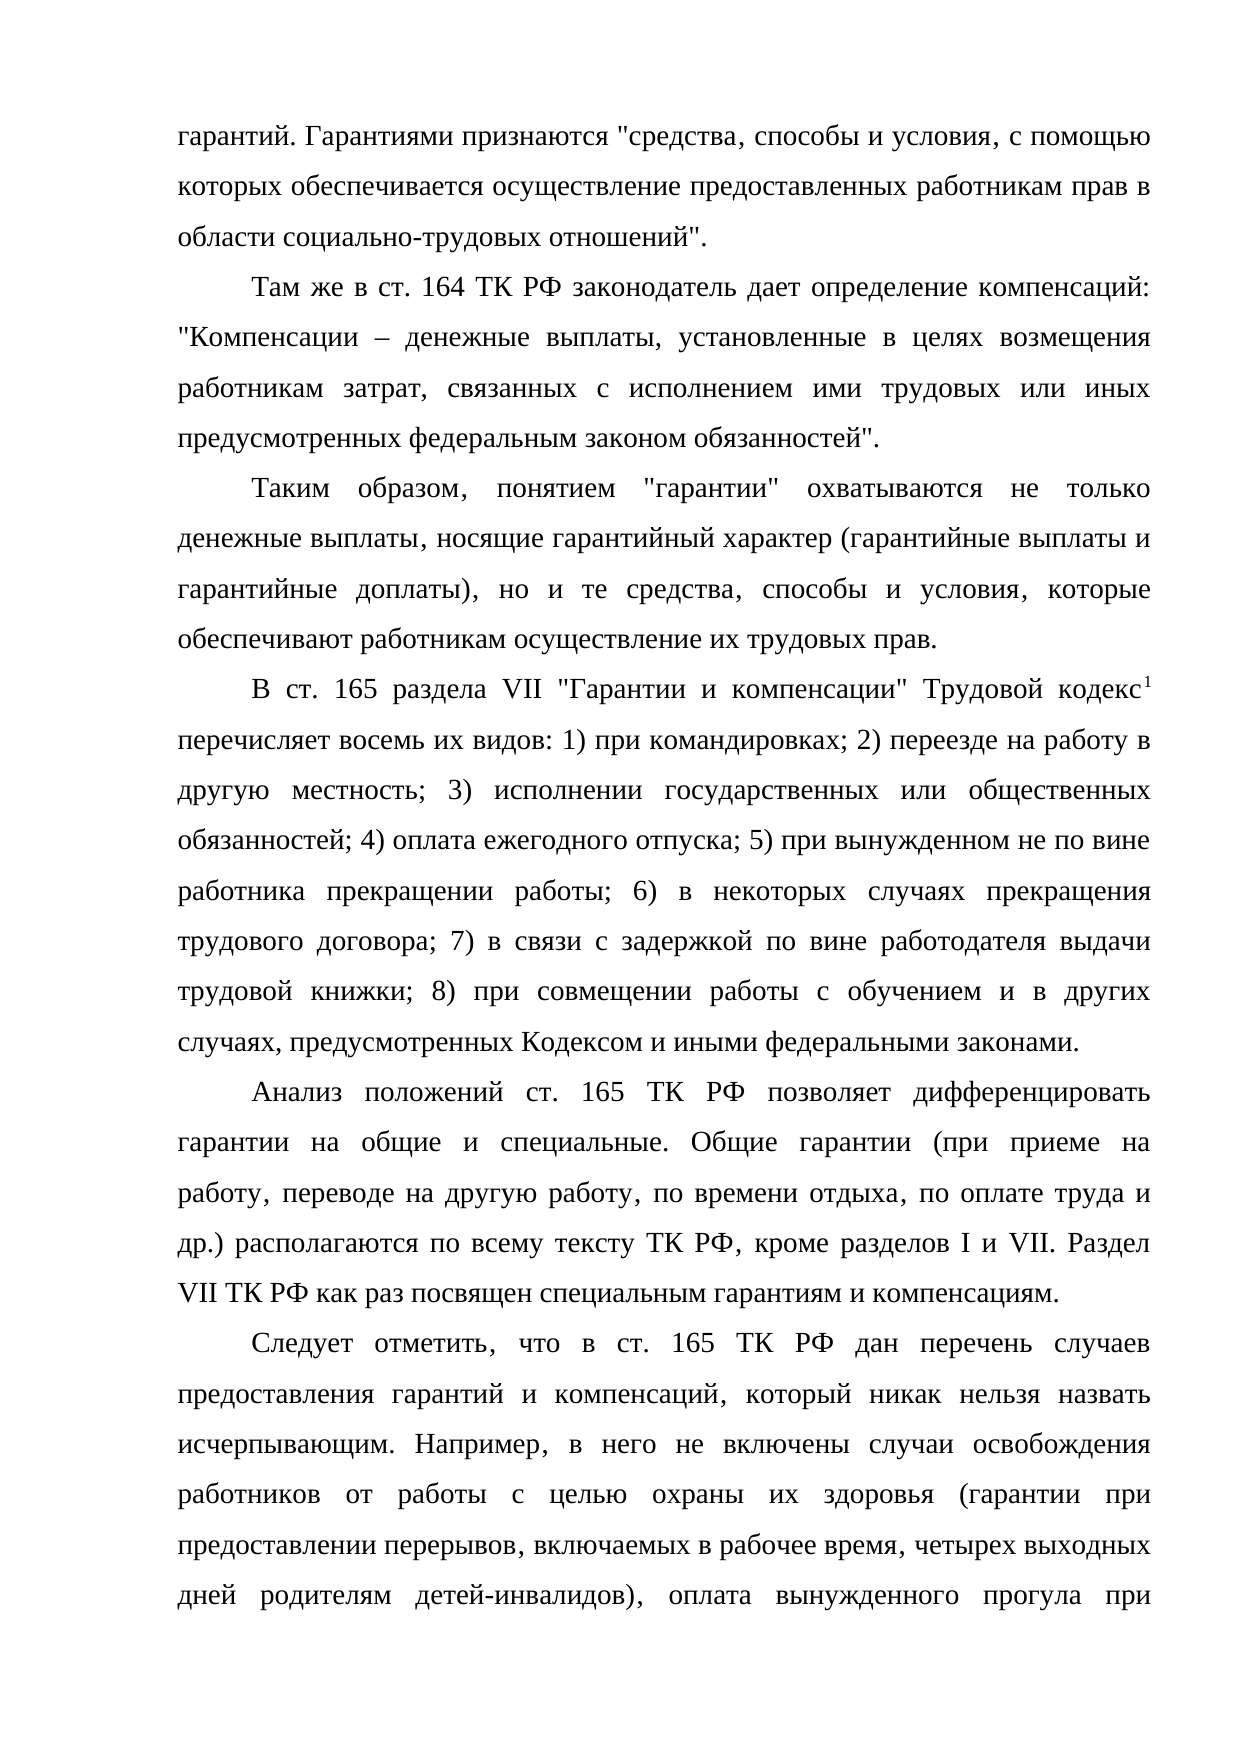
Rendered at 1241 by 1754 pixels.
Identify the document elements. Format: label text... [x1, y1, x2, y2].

text Там же в ст. 164 ТК РФ законодатель дает определение компенсаций: "Компенсации – денежные выплаты, установленные в целях возмещения работникам затрат, связанных с исполнением ими трудовых или иных предусмотренных федеральным законом обязанностей". [177, 269, 1152, 453]
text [177, 1326, 1152, 1611]
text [177, 118, 1152, 252]
text В ст. 165 раздела VII "Гарантии и компенсации" Трудовой кодекс1 перечисляет восемь их видов: 1) при командировках; 2) переезде на работу в другую местность; 3) исполнении государственных или общественных обязанностей; 4) оплата ежегодного отпуска; 5) при вынужденном не по вине работника прекращении работы; 6) в некоторых случаях прекращения трудового договора; 7) в связи с задержкой по вине работодателя выдачи трудовой книжки; 8) при совмещении работы с обучением и в других случаях, предусмотренных Кодексом и иными федеральными законами. [177, 672, 1152, 1057]
text Таким образом‚ понятием "гарантии" охватываются не только денежные выплаты‚ носящие гарантийный характер (гарантийные выплаты и гарантийные доплаты)‚ но и те средства‚ способы и условия‚ которые обеспечивают работникам осуществление их трудовых прав. [177, 470, 1152, 655]
text Анализ положений ст. 165 ТК РФ позволяет дифференцировать гарантии на общие и специальные. Общие гарантии (при приеме на работу‚ переводе на другую работу‚ по времени отдыха‚ по оплате труда и др.) располагаются по всему тексту ТК РФ‚ кроме разделов I и VII. Раздел VII ТК РФ как раз посвящен специальным гарантиям и компенсациям. [177, 1074, 1152, 1309]
